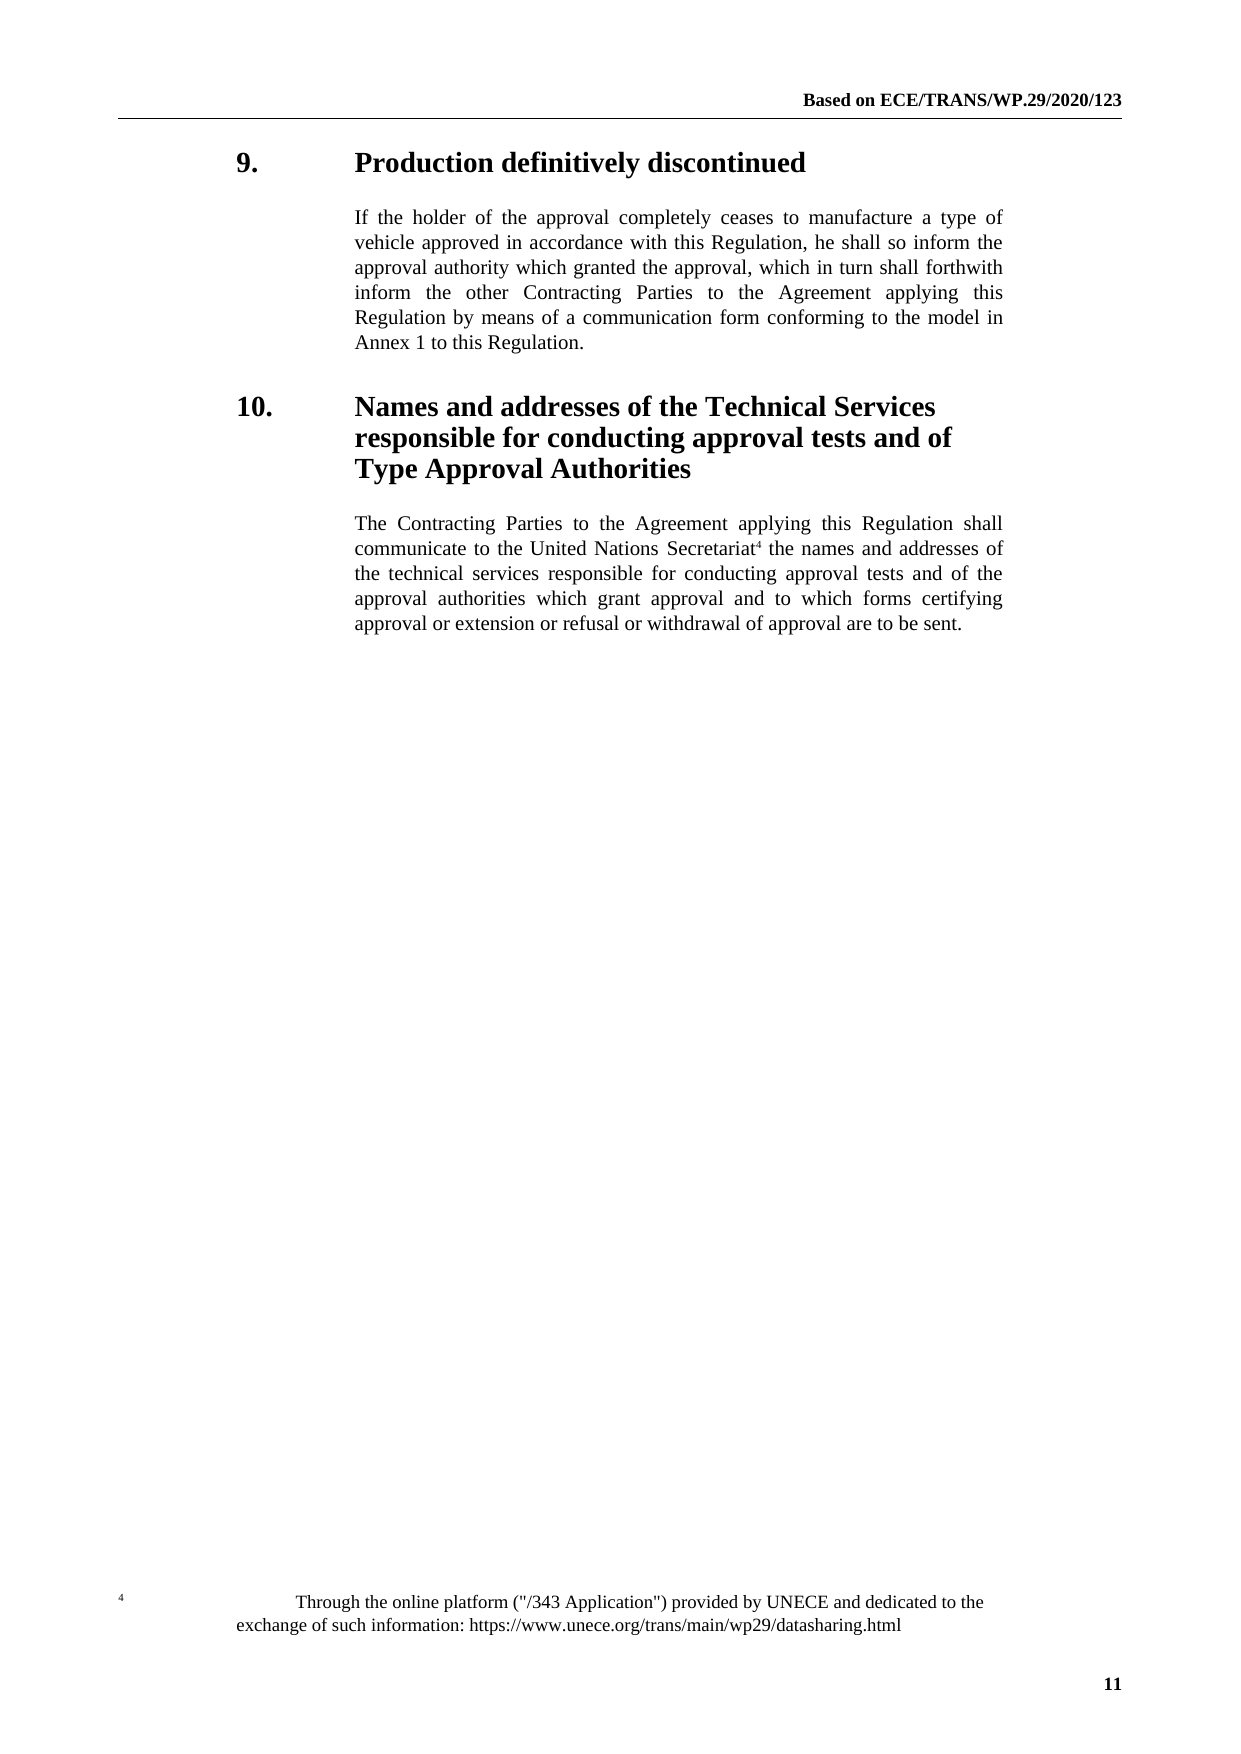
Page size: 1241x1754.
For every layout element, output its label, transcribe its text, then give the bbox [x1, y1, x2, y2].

text If the holder of the approval completely ceases to manufacture a type of vehicle approved in accordance with this Regulation, he shall so inform the approval authority which granted the approval, which in turn shall forthwith inform the other Contracting Parties to the Agreement applying this Regulation by means of a communication form conforming to the model in Annex 1 to this Regulation. [354, 204, 1004, 354]
text 10. Names and addresses of the Technical Services responsible for conducting approval tests and of Type Approval Authorities [236, 391, 1004, 485]
text The Contracting Parties to the Agreement applying this Regulation shall communicate to the United Nations Secretariat the names and addresses of the technical services responsible for conducting approval tests and of the approval authorities which grant approval and to which forms certifying approval or extension or refusal or withdrawal of approval are to be sent. [236, 510, 1004, 635]
text 9. Production definitively discontinued [236, 148, 1004, 179]
